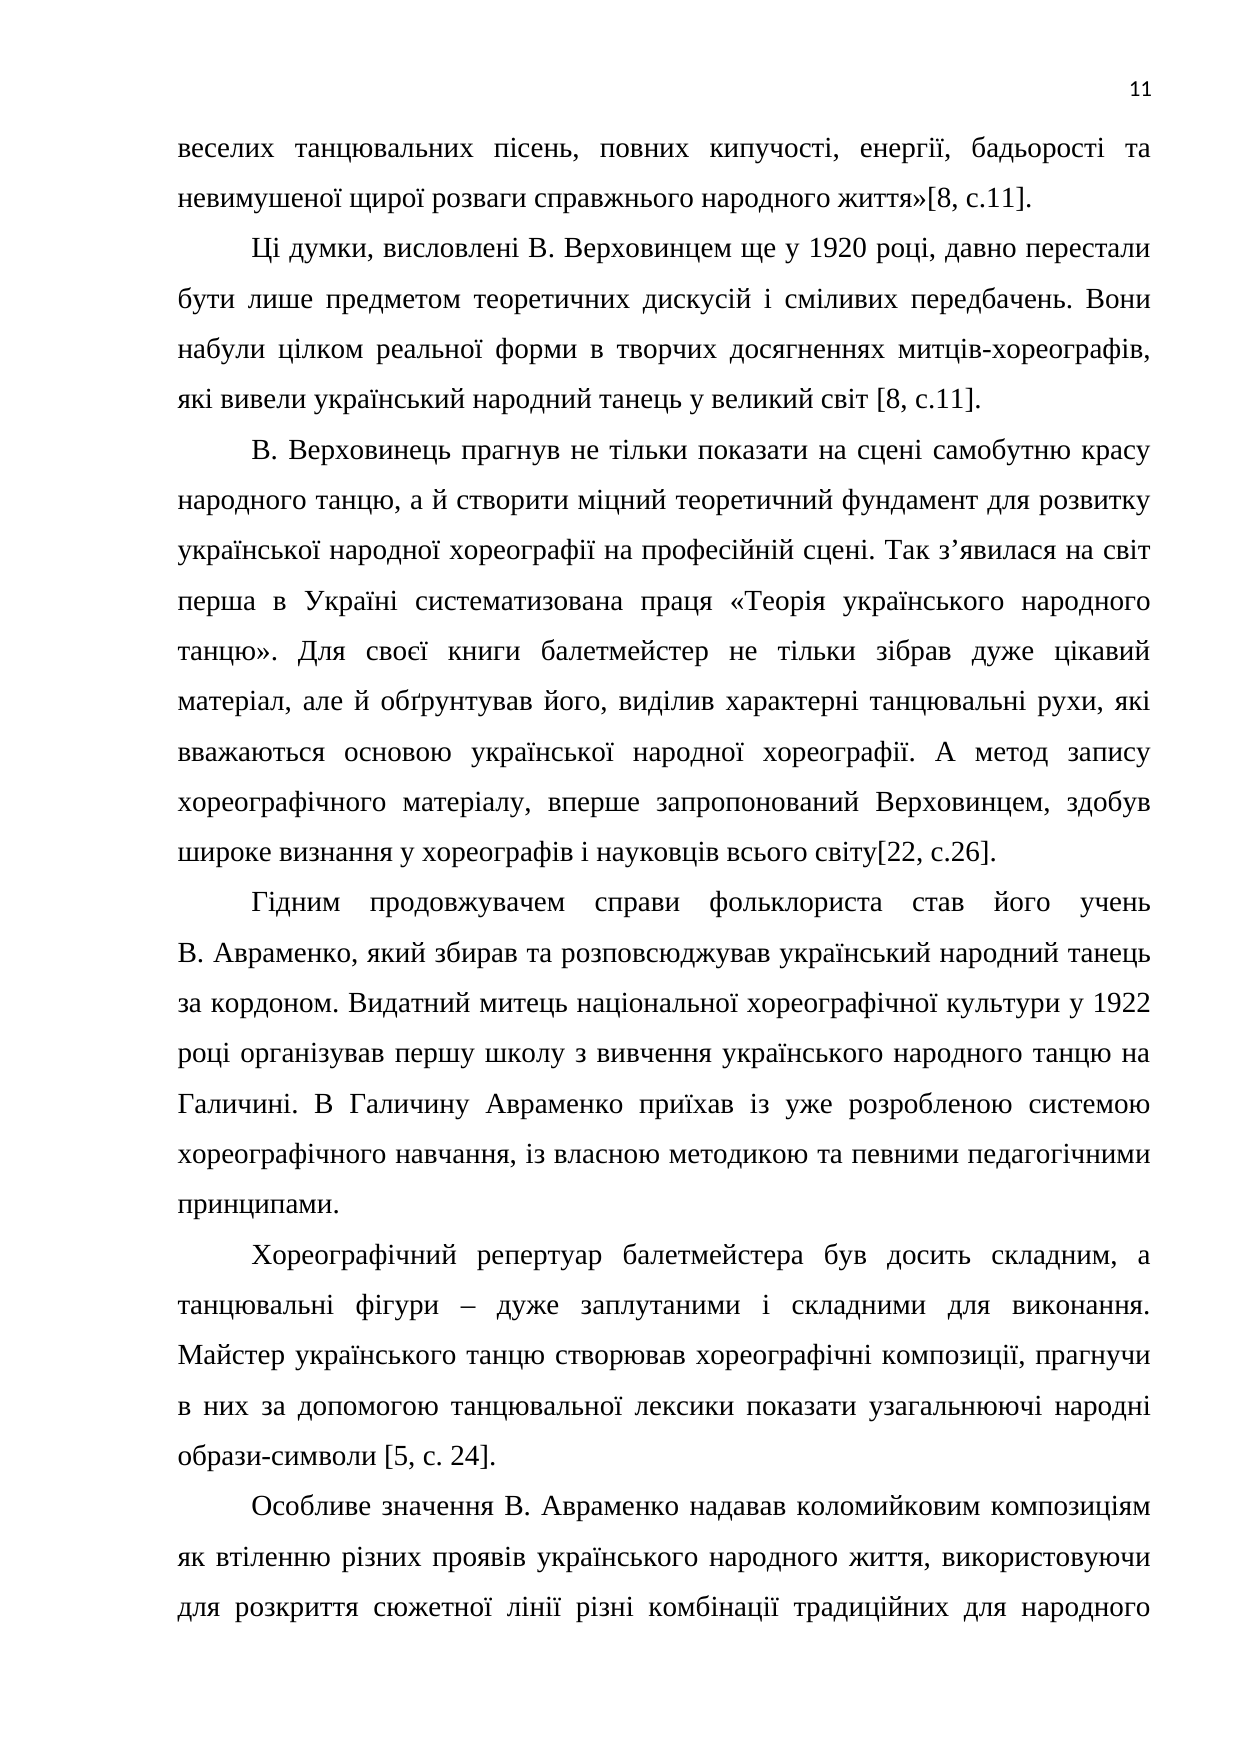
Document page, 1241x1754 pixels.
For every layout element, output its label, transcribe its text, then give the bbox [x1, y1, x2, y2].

text Хореографічний репертуар балетмейстера був досить складним, а танцювальні фігури – дуже заплутаними і складними для виконання. Майстер українського танцю створював хореографічні композиції, прагнучи в них за допомогою танцювальної лексики показати узагальнюючі народні образи-символи [5, с. 24]. [177, 1237, 1152, 1472]
text В. Верховинець прагнув не тільки показати на сцені самобутню красу народного танцю, а й створити міцний теоретичний фундамент для розвитку української народної хореографії на професійній сцені. Так з’явилася на світ перша в Україні систематизована праця «Теорія українського народного танцю». Для своєї книги балетмейстер не тільки зібрав дуже цікавий матеріал, але й обґрунтував його, виділив характерні танцювальні рухи, які вважаються основою української народної хореографії. А метод запису хореографічного матеріалу, вперше запропонований Верховинцем, здобув широке визнання у хореографів і науковців всього світу[22, с.26]. [177, 432, 1152, 868]
text Гідним продовжувачем справи фольклориста став його учень В. Авраменко, який збирав та розповсюджував український народний танець за кордоном. Видатний митець національної хореографічної культури у 1922 році організував першу школу з вивчення українського народного танцю на Галичині. В Галичину Авраменко приїхав із уже розробленою системою хореографічного навчання, із власною методикою та певними педагогічними принципами. [177, 884, 1152, 1220]
text Ці думки, висловлені В. Верховинцем ще у 1920 році, давно перестали бути лише предметом теоретичних дискусій і сміливих передбачень. Вони набули цілком реальної форми в творчих досягненнях митців-хореографів, які вивели український народний танець у великий світ [8, с.11]. [177, 231, 1152, 415]
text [177, 1488, 1152, 1622]
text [177, 130, 1152, 214]
